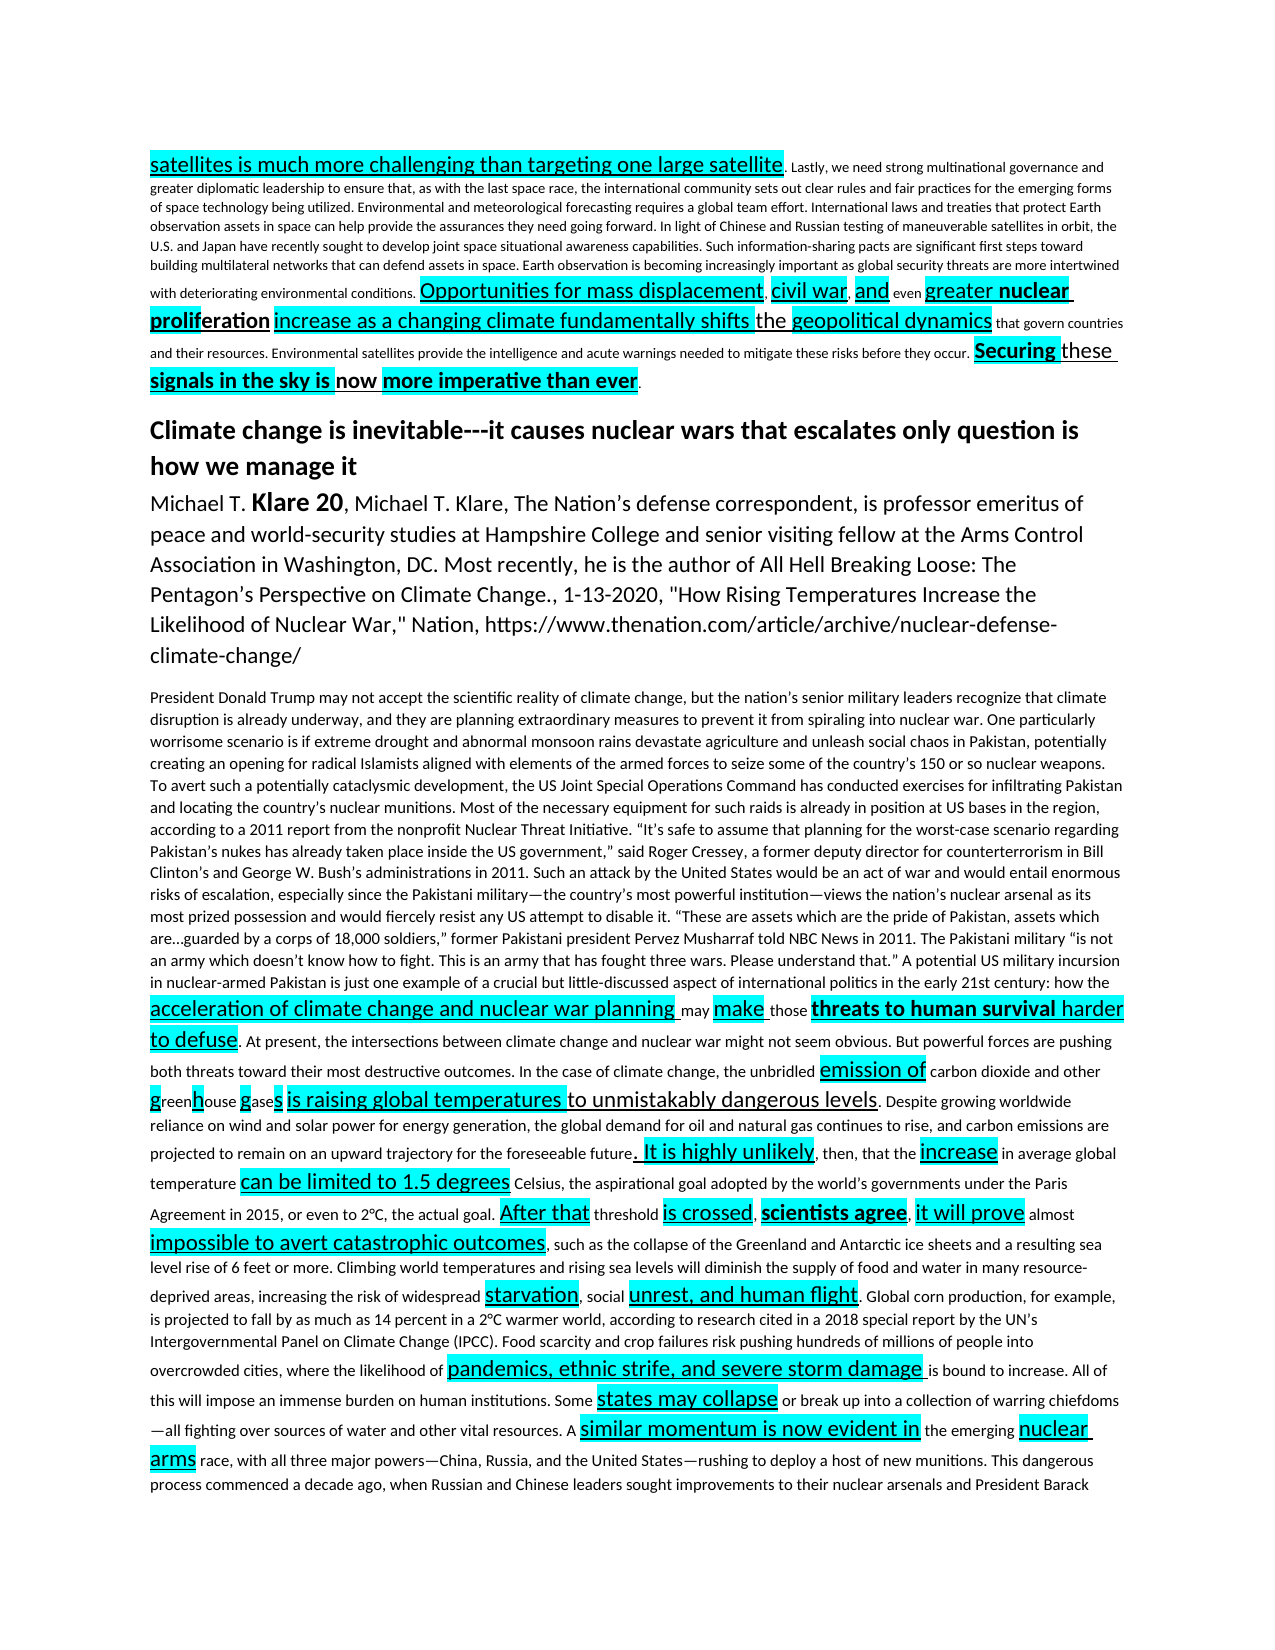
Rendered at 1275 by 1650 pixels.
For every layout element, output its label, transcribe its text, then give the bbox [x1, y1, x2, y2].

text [150, 688, 1125, 1494]
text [150, 150, 1125, 395]
subtitle Climate change is inevitable---it causes nuclear wars that escalates only question is how we manage it [150, 413, 1125, 482]
text Michael T. Klare 20, Michael T. Klare, The Nation’s defense correspondent, is professor emeritus of peace and world-security studies at Hampshire College and senior visiting fellow at the Arms Control Association in Washington, DC. Most recently, he is the author of All Hell Breaking Loose: The Pentagon’s Perspective on Climate Change., 1-13-2020, "How Rising Temperatures Increase the Likelihood of Nuclear War," Nation, https://www.thenation.com/article/archive/nuclear-defense-climate-change/ [150, 485, 1125, 669]
